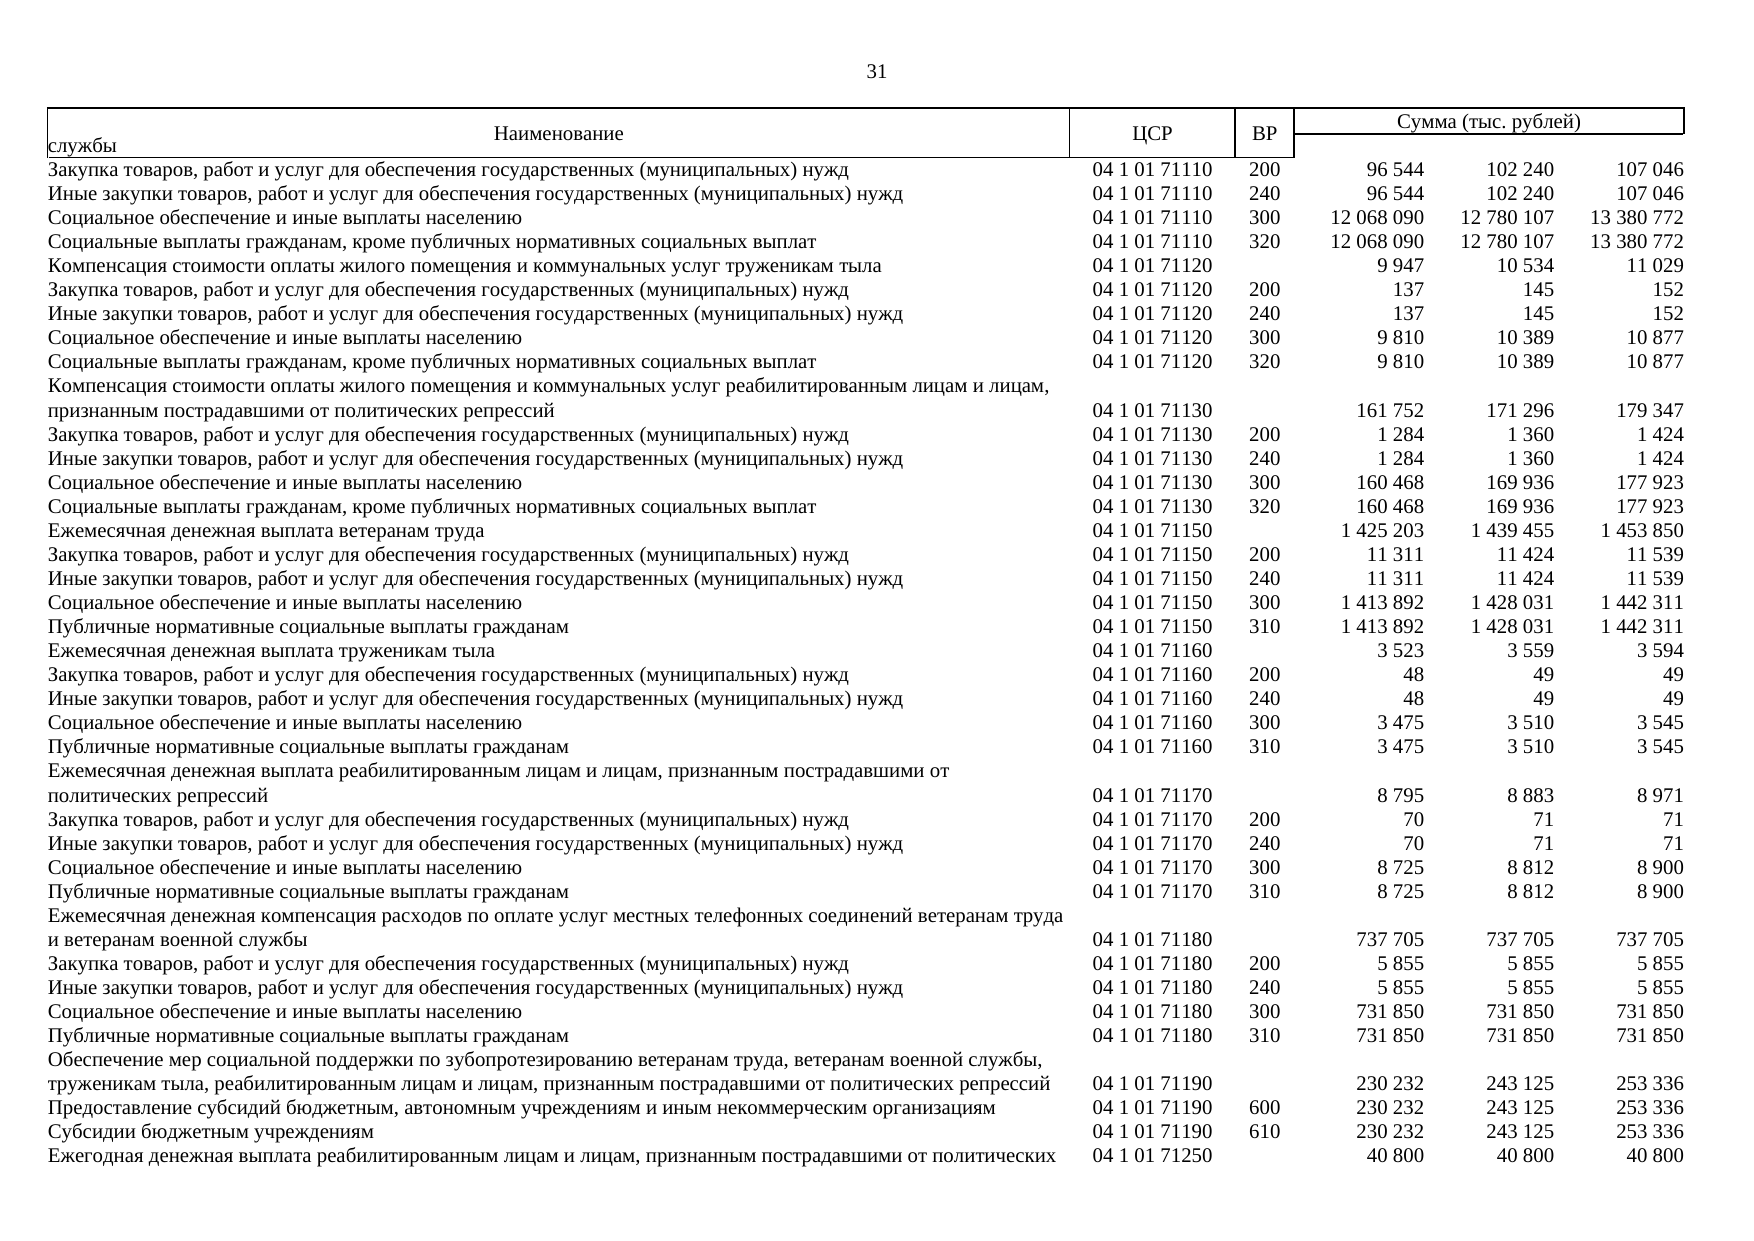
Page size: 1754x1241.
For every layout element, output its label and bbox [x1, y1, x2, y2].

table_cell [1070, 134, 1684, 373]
table_header [1070, 109, 1234, 133]
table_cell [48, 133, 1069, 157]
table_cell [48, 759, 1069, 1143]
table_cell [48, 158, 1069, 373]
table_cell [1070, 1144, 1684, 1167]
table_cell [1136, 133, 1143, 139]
table_header [1295, 109, 1683, 133]
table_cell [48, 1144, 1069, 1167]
table_header [48, 109, 1069, 133]
table_header [1236, 109, 1293, 133]
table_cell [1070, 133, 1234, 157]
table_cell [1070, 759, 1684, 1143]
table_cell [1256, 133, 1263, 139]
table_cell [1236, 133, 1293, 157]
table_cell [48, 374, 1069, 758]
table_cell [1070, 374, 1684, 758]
